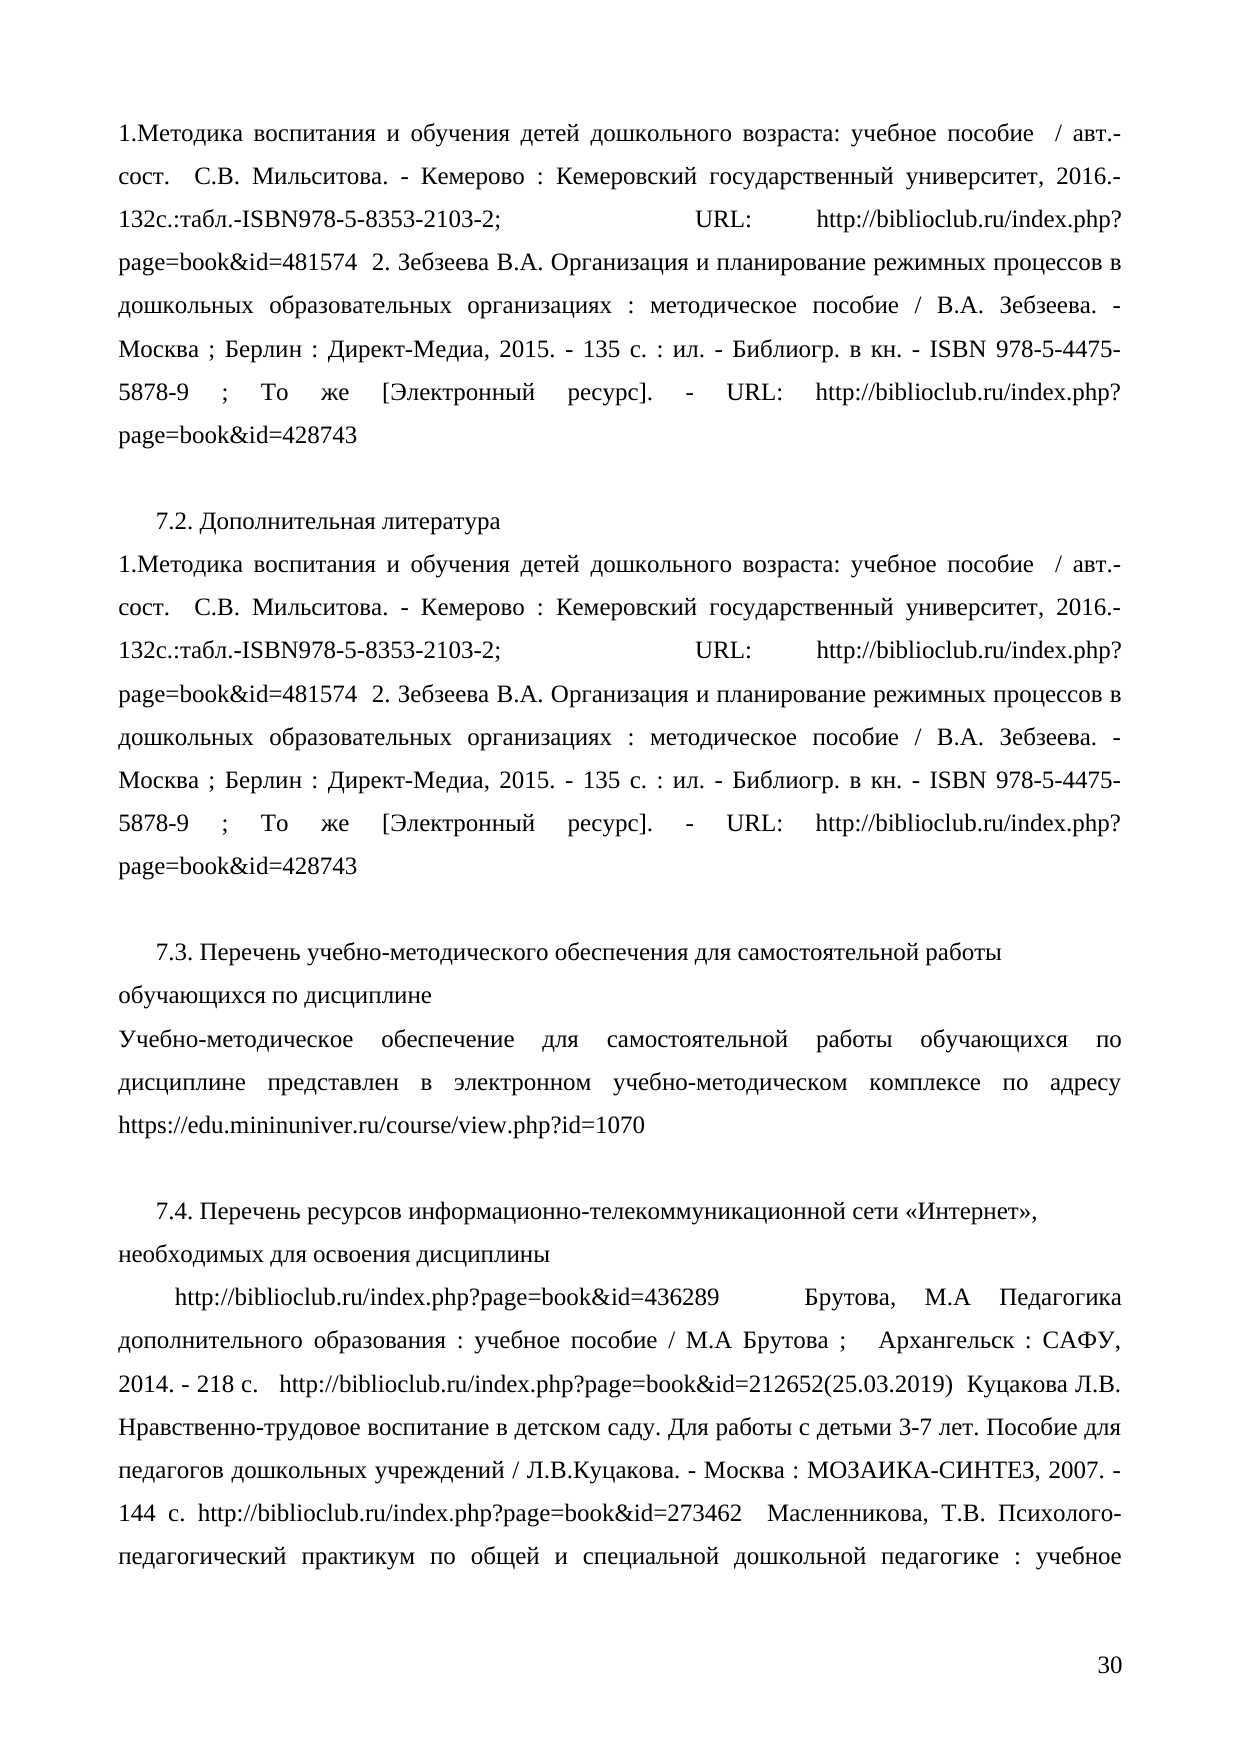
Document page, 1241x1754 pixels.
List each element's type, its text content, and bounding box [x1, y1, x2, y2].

text 1.Методика воспитания и обучения детей дошкольного возраста: учебное пособие / авт.-сост. С.В. Мильситова. - Кемерово : Кемеровский государственный университет, 2016.-132с.:табл.-ISBN978-5-8353-2103-2; URL: http://biblioclub.ru/index.php?page=book&id=481574 2. Зебзеева В.А. Организация и планирование режимных процессов в дошкольных образовательных организациях : методическое пособие / В.А. Зебзеева. - Москва ; Берлин : Директ-Медиа, 2015. - 135 с. : ил. - Библиогр. в кн. - ISBN 978-5-4475-5878-9 ; То же [Электронный ресурс]. - URL: http://biblioclub.ru/index.php?page=book&id=428743 [118, 118, 1122, 449]
text Учебно-методическое обеспечение для самостоятельной работы обучающихся по дисциплине представлен в электронном учебно-методическом комплексе по адресу https://edu.mininuniver.ru/course/view.php?id=1070 [118, 1024, 1122, 1139]
text 1.Методика воспитания и обучения детей дошкольного возраста: учебное пособие / авт.-сост. С.В. Мильситова. - Кемерово : Кемеровский государственный университет, 2016.-132с.:табл.-ISBN978-5-8353-2103-2; URL: http://biblioclub.ru/index.php?page=book&id=481574 2. Зебзеева В.А. Организация и планирование режимных процессов в дошкольных образовательных организациях : методическое пособие / В.А. Зебзеева. - Москва ; Берлин : Директ-Медиа, 2015. - 135 с. : ил. - Библиогр. в кн. - ISBN 978-5-4475-5878-9 ; То же [Электронный ресурс]. - URL: http://biblioclub.ru/index.php?page=book&id=428743 [118, 549, 1122, 880]
subtitle 7.4. Перечень ресурсов информационно-телекоммуникационной сети «Интернет», необходимых для освоения дисциплины [118, 1196, 1122, 1268]
subtitle 7.3. Перечень учебно-методического обеспечения для самостоятельной работы обучающихся по дисциплине [118, 937, 1122, 1009]
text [118, 1282, 1122, 1570]
subtitle 7.2. Дополнительная литература [118, 506, 1122, 535]
